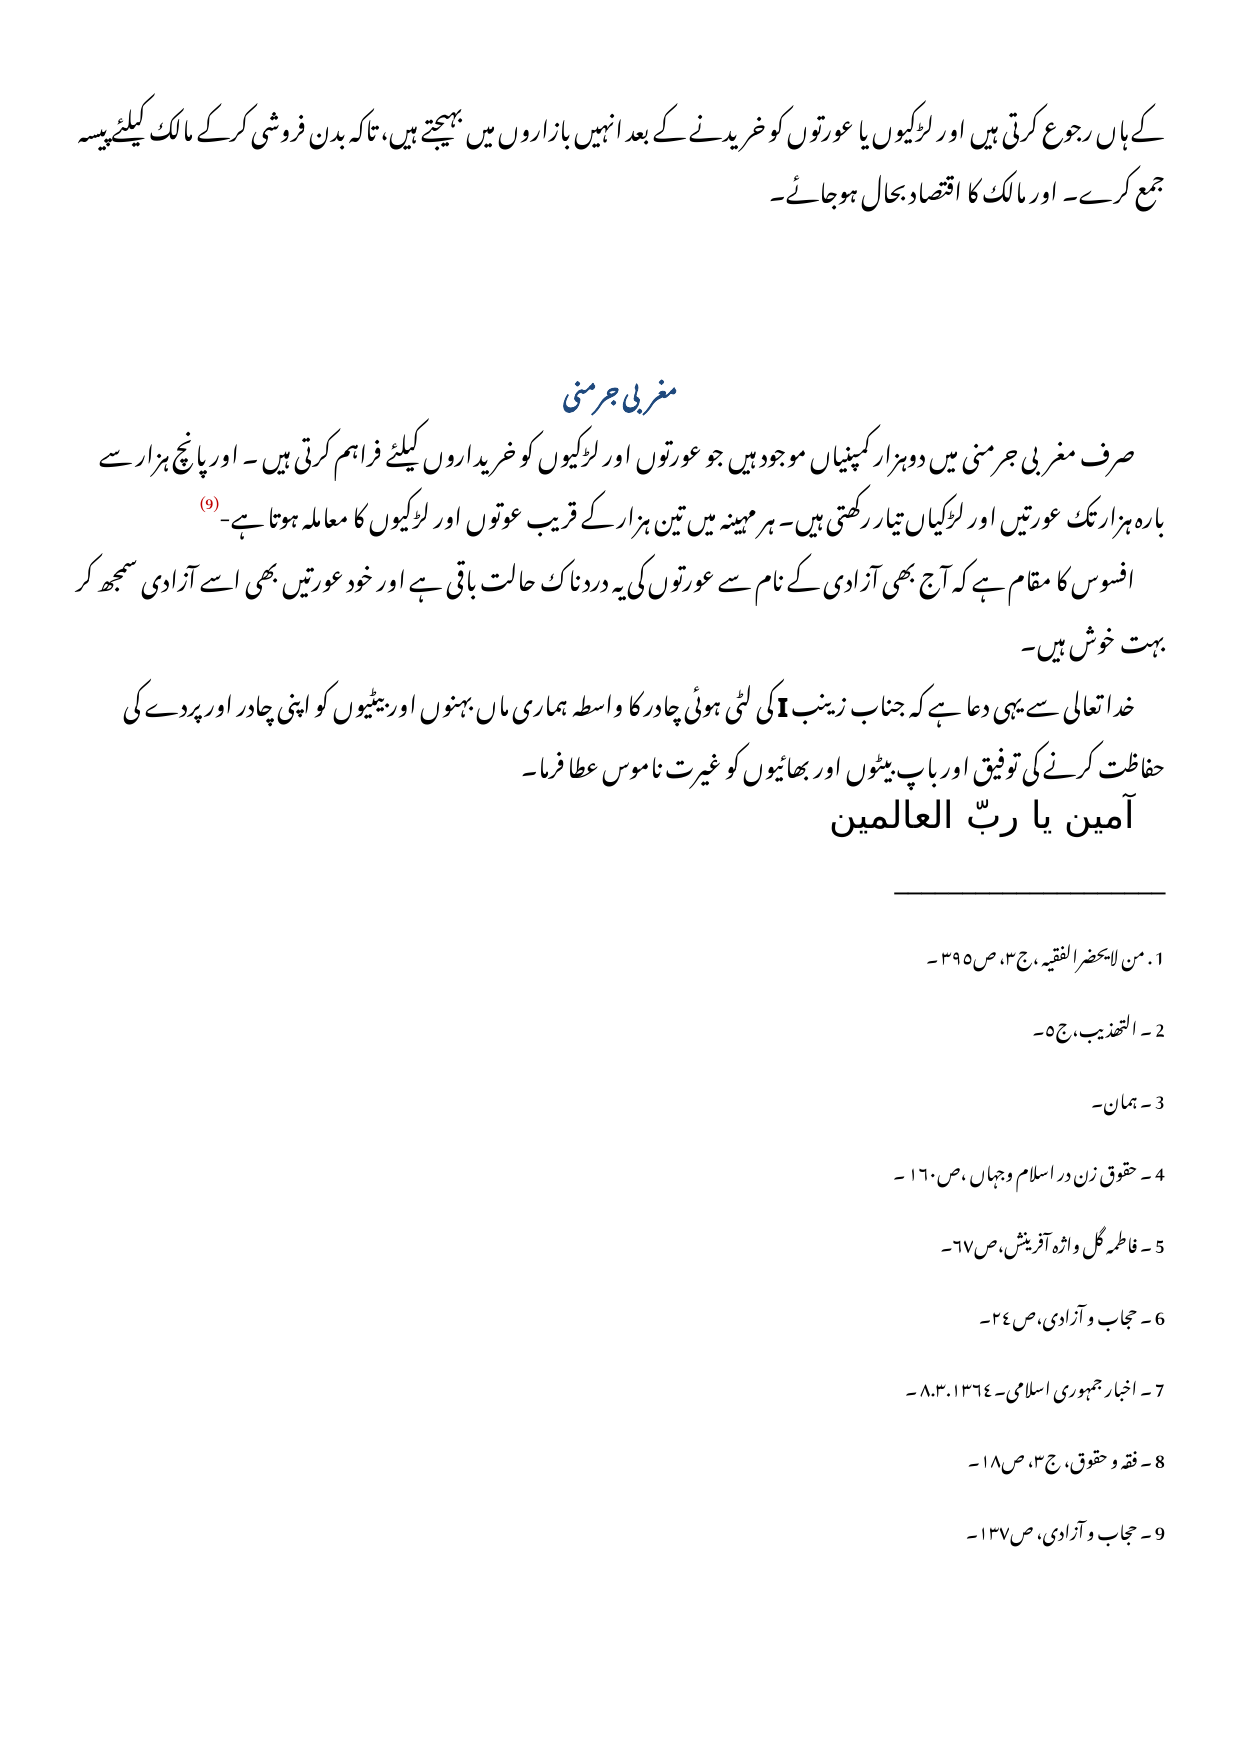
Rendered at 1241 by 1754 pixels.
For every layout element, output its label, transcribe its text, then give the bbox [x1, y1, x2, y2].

text 7 ۔ اخبار جمہوری اسلامی۔٨.٣.١٣٦٤ ۔ [75, 1361, 1165, 1408]
text 2 ۔ التھذیب،ج٥۔ [75, 1002, 1165, 1049]
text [75, 94, 1165, 219]
text 8 ۔ فقہ و حقوق، ج٣، ص١٨۔ [75, 1433, 1165, 1480]
text 6 ۔ حجاب و آزادی،ص٢٤۔ [75, 1289, 1165, 1336]
text 1 . من لایحضرالفقیہ ،ج٣، ص٣٩٥ ۔ [75, 930, 1165, 977]
text خدا تعالی سے یہی دعا ہے کہ جناب زینب I کی لٹی ہوئی چادر کا واسطہ ہماری ماں بہنوں اور بیٹیوں کو اپنی چادر اور پردے کی حفاظت کرنے کی توفیق اور باپ بیٹوں اور بھائیوں کو غیرت ناموس عطا فرما۔ [75, 669, 1165, 794]
text 5 ۔ فاطمہ گل واژہ آفرینش،ص٦٧۔ [75, 1218, 1165, 1264]
text 4 ۔ حقوق زن در اسلام وجہاں ،ص١٦٠ ۔ [75, 1146, 1165, 1193]
text آمین یا ربّ العالمین [75, 794, 1165, 837]
subtitle مغربی جرمنی [75, 356, 1165, 419]
text 9 ۔ حجاب و آزادی، ص١٣٧۔ [75, 1505, 1165, 1552]
text ____________________ [75, 837, 1165, 905]
text صرف مغربی جرمنی میں دوہزار کمپنیاں موجود ہیں جو عورتوں اور لڑکیوں کو خریداروں کیلئے فراہم کرتی ہیں ۔ اور پانچ ہزار سے بارہ ہزار تک عورتیں اور لڑکیاں تیار رکھتی ہیں۔ ہر مہینہ میں تین ہزار کے قریب عوتوں اور لڑکیوں کا معاملہ ہوتا ہے-(9) [75, 419, 1165, 544]
text 3 ۔ ہمان۔ [75, 1074, 1165, 1121]
text افسوس کا مقام ہے کہ آج بھی آزادی کے نام سے عورتوں کی یہ درد ناک حالت باقی ہے اور خود عورتیں بھی اسے آزادی سمجھ کر بہت خوش ہیں۔ [75, 544, 1165, 669]
